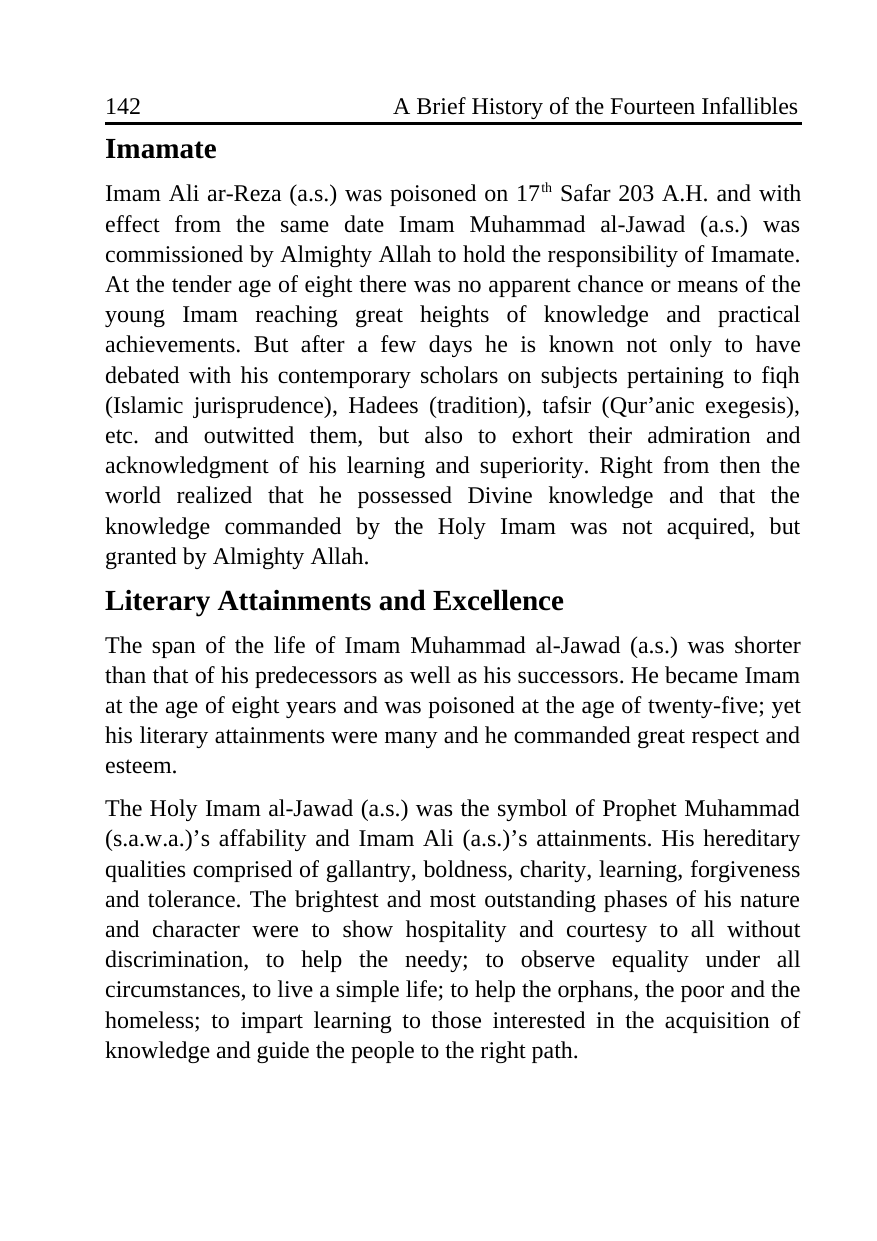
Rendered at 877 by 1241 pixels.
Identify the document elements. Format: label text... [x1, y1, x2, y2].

text Imam Ali ar-Reza (a.s.) was poisoned on 17th Safar 203 A.H. and with effect from the same date Imam Muhammad al-Jawad (a.s.) was commissioned by Almighty Allah to hold the responsibility of Imamate. At the tender age of eight there was no apparent chance or means of the young Imam reaching great heights of knowledge and practical achievements. But after a few days he is known not only to have debated with his contemporary scholars on subjects pertaining to fiqh (Islamic jurisprudence), Hadees (tradition), tafsir (Qur’anic exegesis), etc. and outwitted them, but also to exhort their admiration and acknowledgment of his learning and superiority. Right from then the world realized that he possessed Divine knowledge and that the knowledge commanded by the Holy Imam was not acquired, but granted by Almighty Allah. [105, 178, 802, 570]
text The span of the life of Imam Muhammad al-Jawad (a.s.) was shorter than that of his predecessors as well as his successors. He became Imam at the age of eight years and was poisoned at the age of twenty-five; yet his literary attainments were many and he commanded great respect and esteem. [105, 629, 802, 780]
subtitle Literary Attainments and Excellence [105, 583, 802, 616]
subtitle Imamate [105, 132, 802, 165]
text The Holy Imam al-Jawad (a.s.) was the symbol of Prophet Muhammad (s.a.w.a.)’s affability and Imam Ali (a.s.)’s attainments. His hereditary qualities comprised of gallantry, boldness, charity, learning, forgiveness and tolerance. The brightest and most outstanding phases of his nature and character were to show hospitality and courtesy to all without discrimination, to help the needy; to observe equality under all circumstances, to live a simple life; to help the orphans, the poor and the homeless; to impart learning to those interested in the acquisition of knowledge and guide the people to the right path. [105, 792, 802, 1064]
